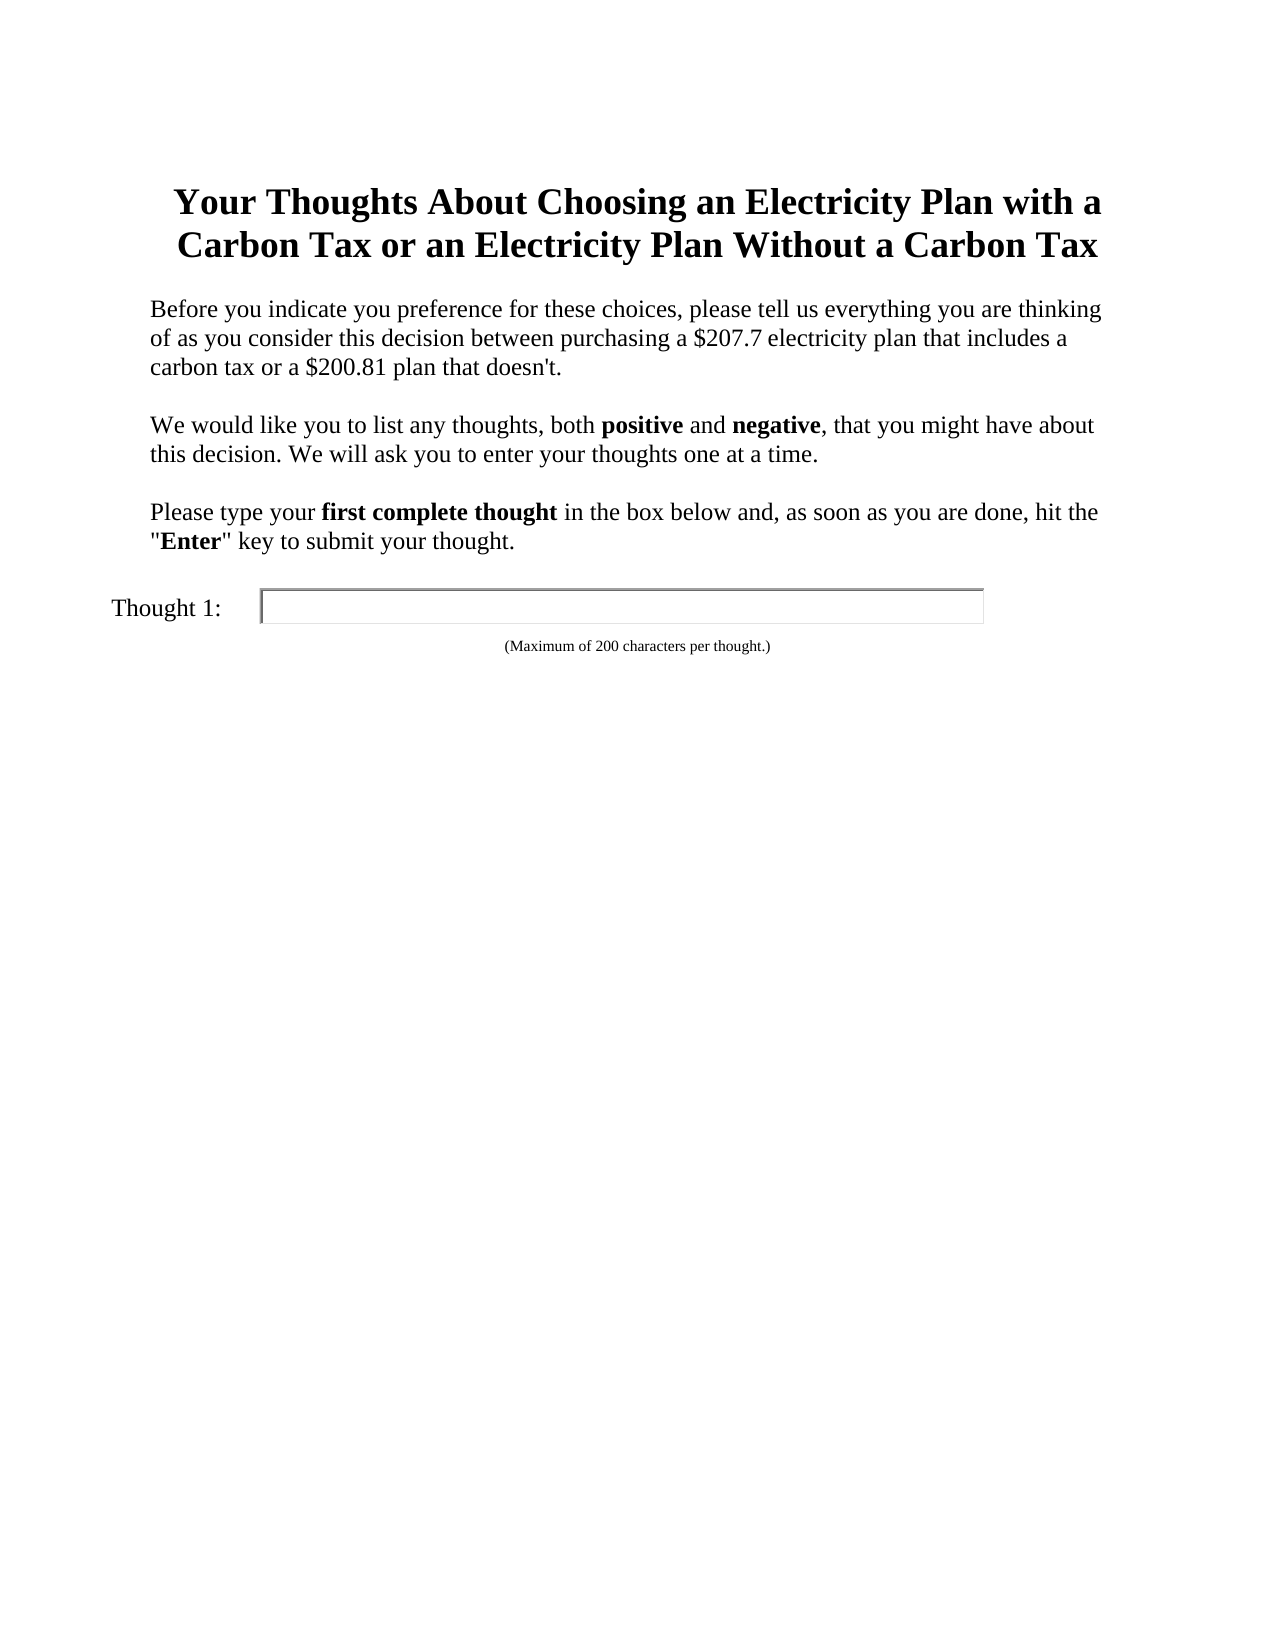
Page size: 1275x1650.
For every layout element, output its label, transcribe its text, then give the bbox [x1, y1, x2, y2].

text Your Thoughts About Choosing an Electricity Plan with a Carbon Tax or an Electricity Plan Without a Carbon Tax [150, 179, 1125, 265]
table_header Thought 1: [106, 584, 255, 631]
text We would like you to list any thoughts, both positive and negative, that you might have about this decision. We will ask you to enter your thoughts one at a time. [150, 410, 1125, 468]
table_cell (Maximum of 200 characters per thought.) [106, 631, 1169, 662]
table_header [255, 584, 1169, 631]
text Before you indicate you preference for these choices, please tell us everything you are thinking of as you consider this decision between purchasing a $207.7 electricity plan that includes a carbon tax or a $200.81 plan that doesn't. [150, 294, 1125, 381]
text Please type your first complete thought in the box below and, as soon as you are done, hit the "Enter" key to submit your thought. [150, 497, 1125, 554]
